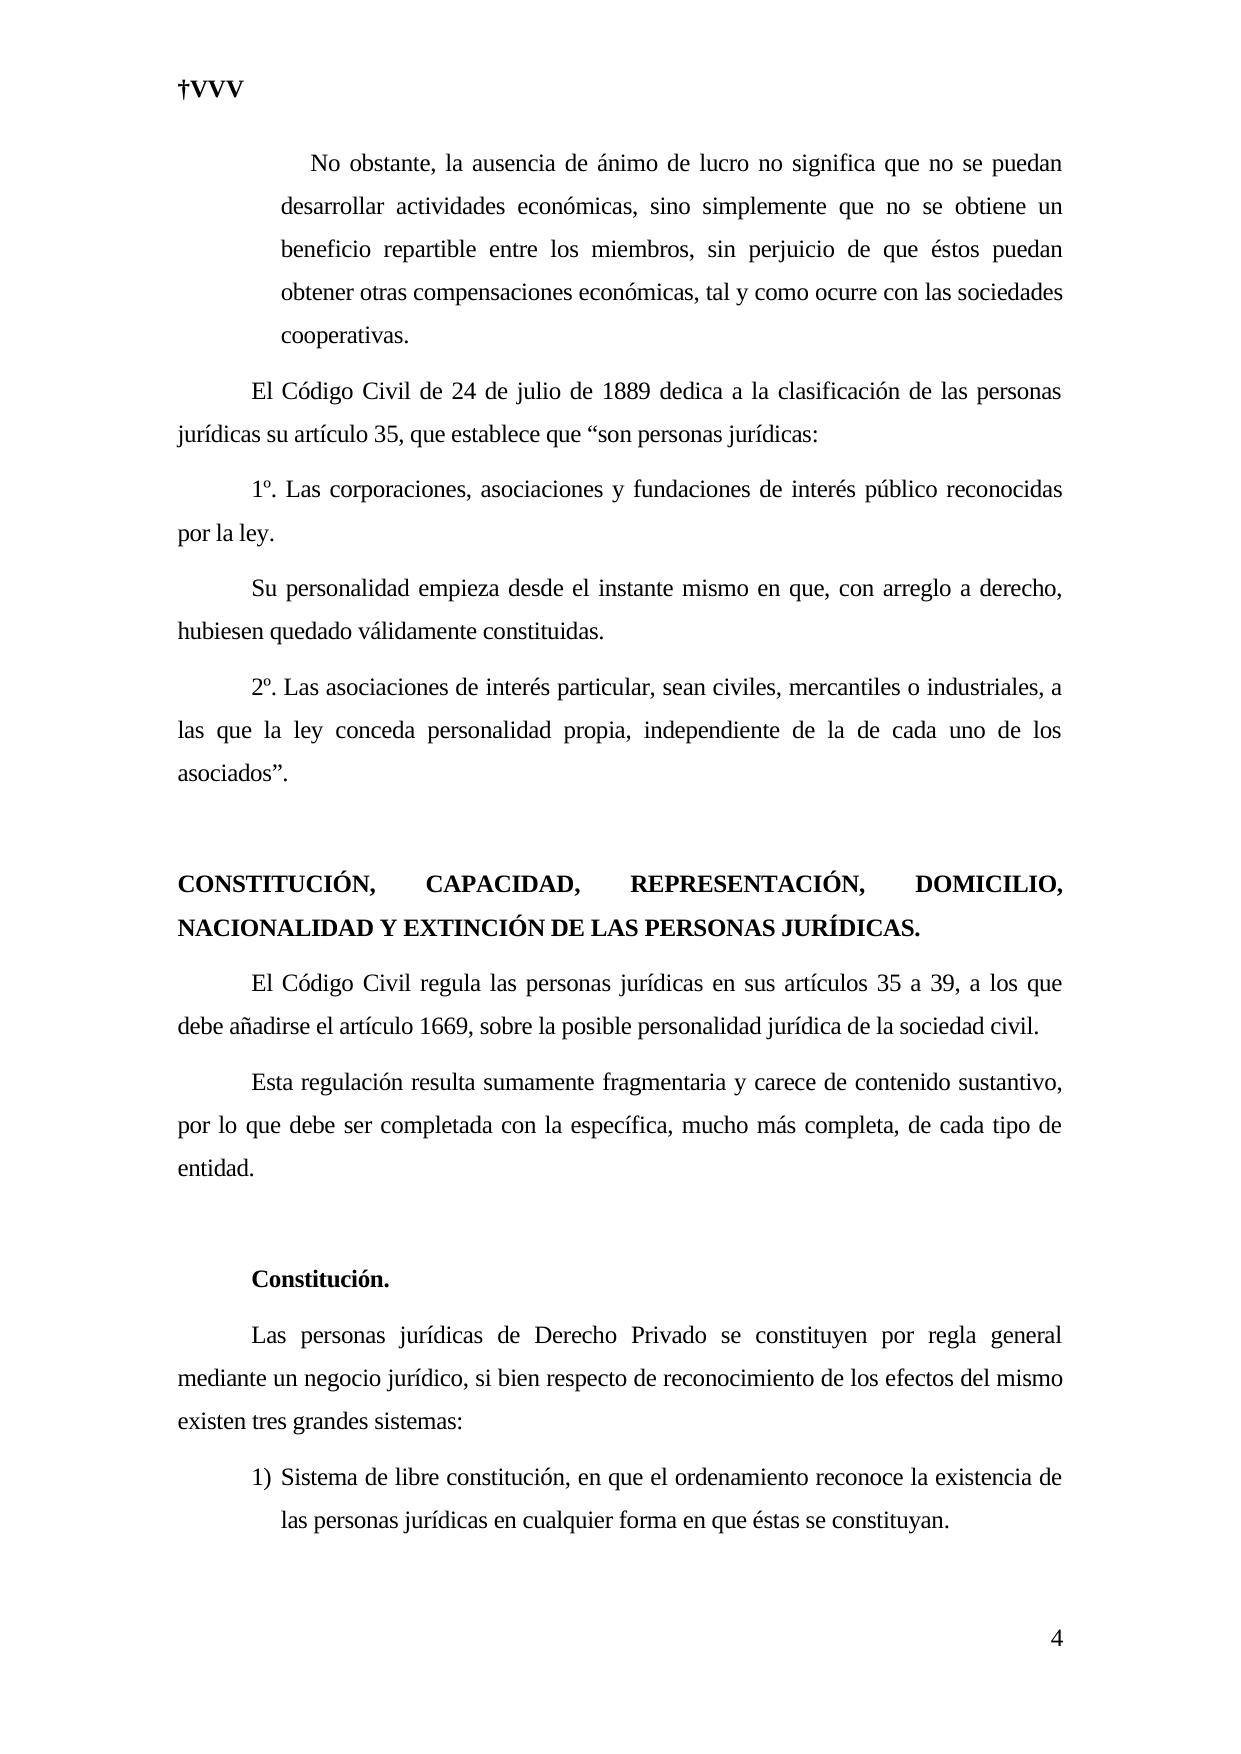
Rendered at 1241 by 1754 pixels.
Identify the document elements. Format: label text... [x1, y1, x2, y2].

text Constitución. [177, 1264, 1063, 1293]
text CONSTITUCIÓN, CAPACIDAD, REPRESENTACIÓN, DOMICILIO, NACIONALIDAD Y EXTINCIÓN DE LAS PERSONAS JURÍDICAS. [177, 869, 1063, 941]
text Esta regulación resulta sumamente fragmentaria y carece de contenido sustantivo, por lo que debe ser completada con la específica, mucho más completa, de cada tipo de entidad. [177, 1067, 1063, 1182]
text El Código Civil de 24 de julio de 1889 dedica a la clasificación de las personas jurídicas su artículo 35, que establece que “son personas jurídicas: [177, 376, 1063, 448]
list Sistema de libre constitución, en que el ordenamiento reconoce la existencia de las personas jurídicas en cualquier forma en que éstas se constituyan. [251, 1462, 1063, 1534]
text Las personas jurídicas de Derecho Privado se constituyen por regla general mediante un negocio jurídico, si bien respecto de reconocimiento de los efectos del mismo existen tres grandes sistemas: [177, 1320, 1063, 1435]
list No obstante, la ausencia de ánimo de lucro no significa que no se puedan desarrollar actividades económicas, sino simplemente que no se obtiene un beneficio repartible entre los miembros, sin perjuicio de que éstos puedan obtener otras compensaciones económicas, tal y como ocurre con las sociedades cooperativas. [281, 148, 1063, 349]
text 2º. Las asociaciones de interés particular, sean civiles, mercantiles o industriales, a las que la ley conceda personalidad propia, independiente de la de cada uno de los asociados”. [177, 672, 1063, 787]
text El Código Civil regula las personas jurídicas en sus artículos 35 a 39, a los que debe añadirse el artículo 1669, sobre la posible personalidad jurídica de la sociedad civil. [177, 968, 1063, 1040]
text 1º. Las corporaciones, asociaciones y fundaciones de interés público reconocidas por la ley. [177, 474, 1063, 546]
text Su personalidad empieza desde el instante mismo en que, con arreglo a derecho, hubiesen quedado válidamente constituidas. [177, 573, 1063, 645]
